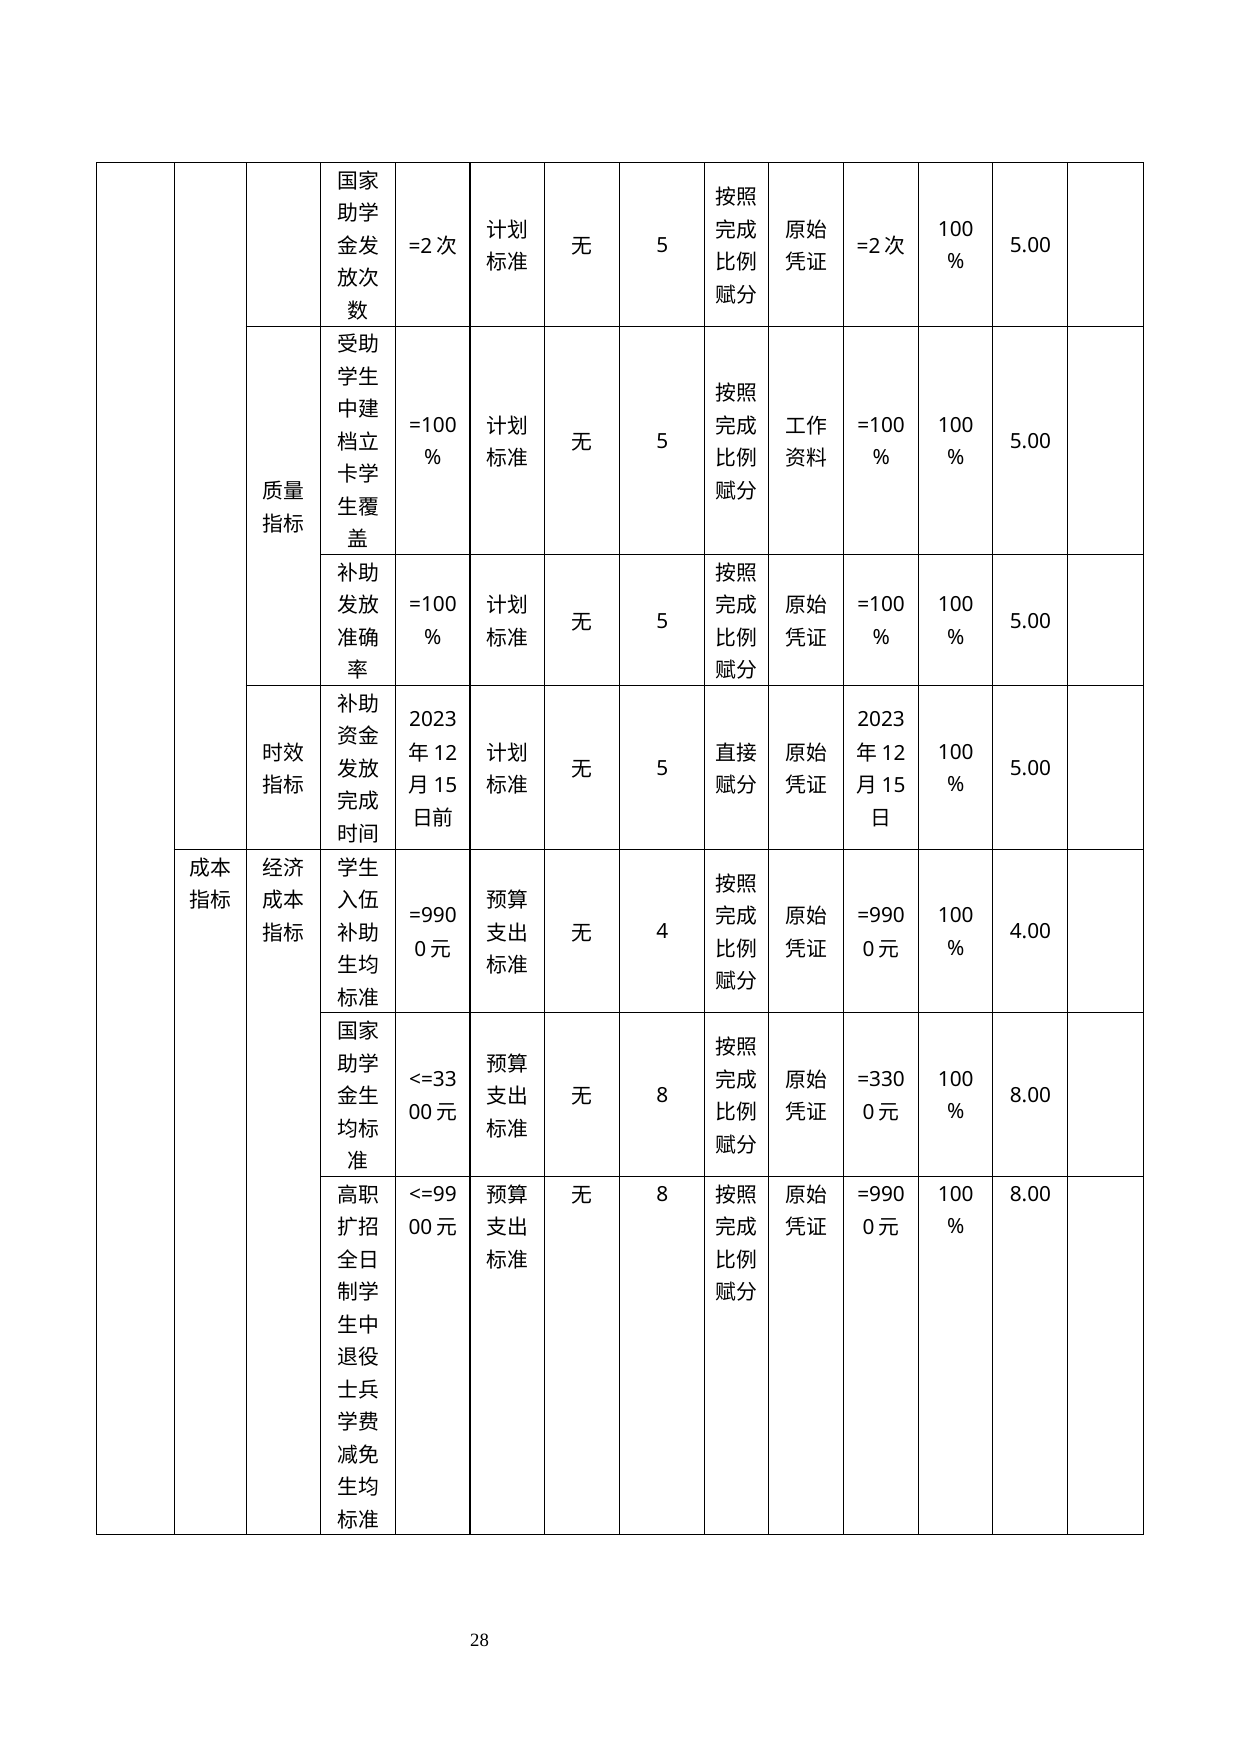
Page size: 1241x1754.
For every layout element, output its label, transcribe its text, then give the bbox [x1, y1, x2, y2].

table_cell =100% [396, 555, 469, 685]
table_cell 5.00 [993, 163, 1067, 326]
table_cell 计划标准 [471, 327, 544, 554]
table_cell 按照完成比例赋分 [705, 850, 768, 1012]
table_cell 5.00 [993, 555, 1067, 685]
table_cell 5.00 [993, 686, 1067, 849]
table_cell 计划标准 [471, 555, 544, 685]
table_cell 5 [620, 163, 704, 326]
table_cell 无 [545, 850, 619, 1012]
table_cell =9900元 [844, 850, 918, 1012]
table_cell =9900元 [396, 850, 469, 1012]
table_cell 无 [545, 327, 619, 554]
table_cell 时效指标 [247, 686, 320, 849]
table_cell 按照完成比例赋分 [705, 163, 768, 326]
table_cell =3300元 [844, 1013, 918, 1176]
table_cell 5 [620, 555, 704, 685]
table_cell 2023年12月15日前 [396, 686, 469, 849]
table_cell 按照完成比例赋分 [705, 555, 768, 685]
table_cell [1068, 850, 1143, 1012]
table_cell 100% [919, 1177, 992, 1534]
table_cell 无 [545, 1013, 619, 1176]
table_cell 100% [919, 850, 992, 1012]
table_cell 高职扩招全日制学生中退役士兵学费减免生均标准 [321, 1177, 395, 1534]
table_cell 4.00 [993, 850, 1067, 1012]
table_cell 工作资料 [769, 327, 843, 554]
table_cell 直接赋分 [705, 686, 768, 849]
table_cell [1068, 686, 1143, 849]
table_cell [1068, 327, 1143, 554]
table_cell 原始凭证 [769, 163, 843, 326]
table_cell 5 [620, 327, 704, 554]
table_cell 4 [620, 850, 704, 1012]
table_cell 100% [919, 327, 992, 554]
table_cell 8 [620, 1177, 704, 1534]
table_cell =9900元 [844, 1177, 918, 1534]
table_cell 成本指标 [175, 850, 246, 1534]
table_cell 原始凭证 [769, 850, 843, 1012]
table_cell 2023年12月15日 [844, 686, 918, 849]
table_cell 原始凭证 [769, 555, 843, 685]
table_cell 原始凭证 [769, 1177, 843, 1534]
table_cell 无 [545, 686, 619, 849]
table_cell 无 [545, 163, 619, 326]
table_cell 100% [919, 555, 992, 685]
table_cell [1068, 163, 1143, 326]
table_cell [1068, 1013, 1143, 1176]
table_cell 国家助学金生均标准 [321, 1013, 395, 1176]
table_cell [1068, 555, 1143, 685]
table_cell =100% [844, 555, 918, 685]
table_cell 计划标准 [471, 163, 544, 326]
table_cell <=9900元 [396, 1177, 469, 1534]
table_cell 无 [545, 1177, 619, 1534]
table_cell 国家助学金发放次数 [321, 163, 395, 326]
table_cell 预算支出标准 [471, 1177, 544, 1534]
table_cell =100% [844, 327, 918, 554]
table_cell 100% [919, 163, 992, 326]
table_cell =2次 [396, 163, 469, 326]
table_cell 8.00 [993, 1013, 1067, 1176]
table_cell 补助发放准确率 [321, 555, 395, 685]
table_cell 原始凭证 [769, 1013, 843, 1176]
table_cell 质量指标 [247, 327, 320, 685]
table_cell 100% [919, 1013, 992, 1176]
table_cell 8 [620, 1013, 704, 1176]
table_cell 按照完成比例赋分 [705, 327, 768, 554]
table_cell 补助资金发放完成时间 [321, 686, 395, 849]
table_cell 100% [919, 686, 992, 849]
table_cell 学生入伍补助生均标准 [321, 850, 395, 1012]
table_cell 原始凭证 [769, 686, 843, 849]
table_cell 经济成本指标 [247, 850, 320, 1534]
table_cell 8.00 [993, 1177, 1067, 1534]
table_cell 计划标准 [471, 686, 544, 849]
table_cell 预算支出标准 [471, 1013, 544, 1176]
table_cell 预算支出标准 [471, 850, 544, 1012]
table_cell 5 [620, 686, 704, 849]
table_cell [1068, 1177, 1143, 1534]
table_cell 按照完成比例赋分 [705, 1177, 768, 1534]
table_cell <=3300元 [396, 1013, 469, 1176]
table_cell 受助学生中建档立卡学生覆盖 [321, 327, 395, 554]
table_cell =2次 [844, 163, 918, 326]
table_cell =100% [396, 327, 469, 554]
table_cell 无 [545, 555, 619, 685]
table_cell 5.00 [993, 327, 1067, 554]
table_cell 按照完成比例赋分 [705, 1013, 768, 1176]
